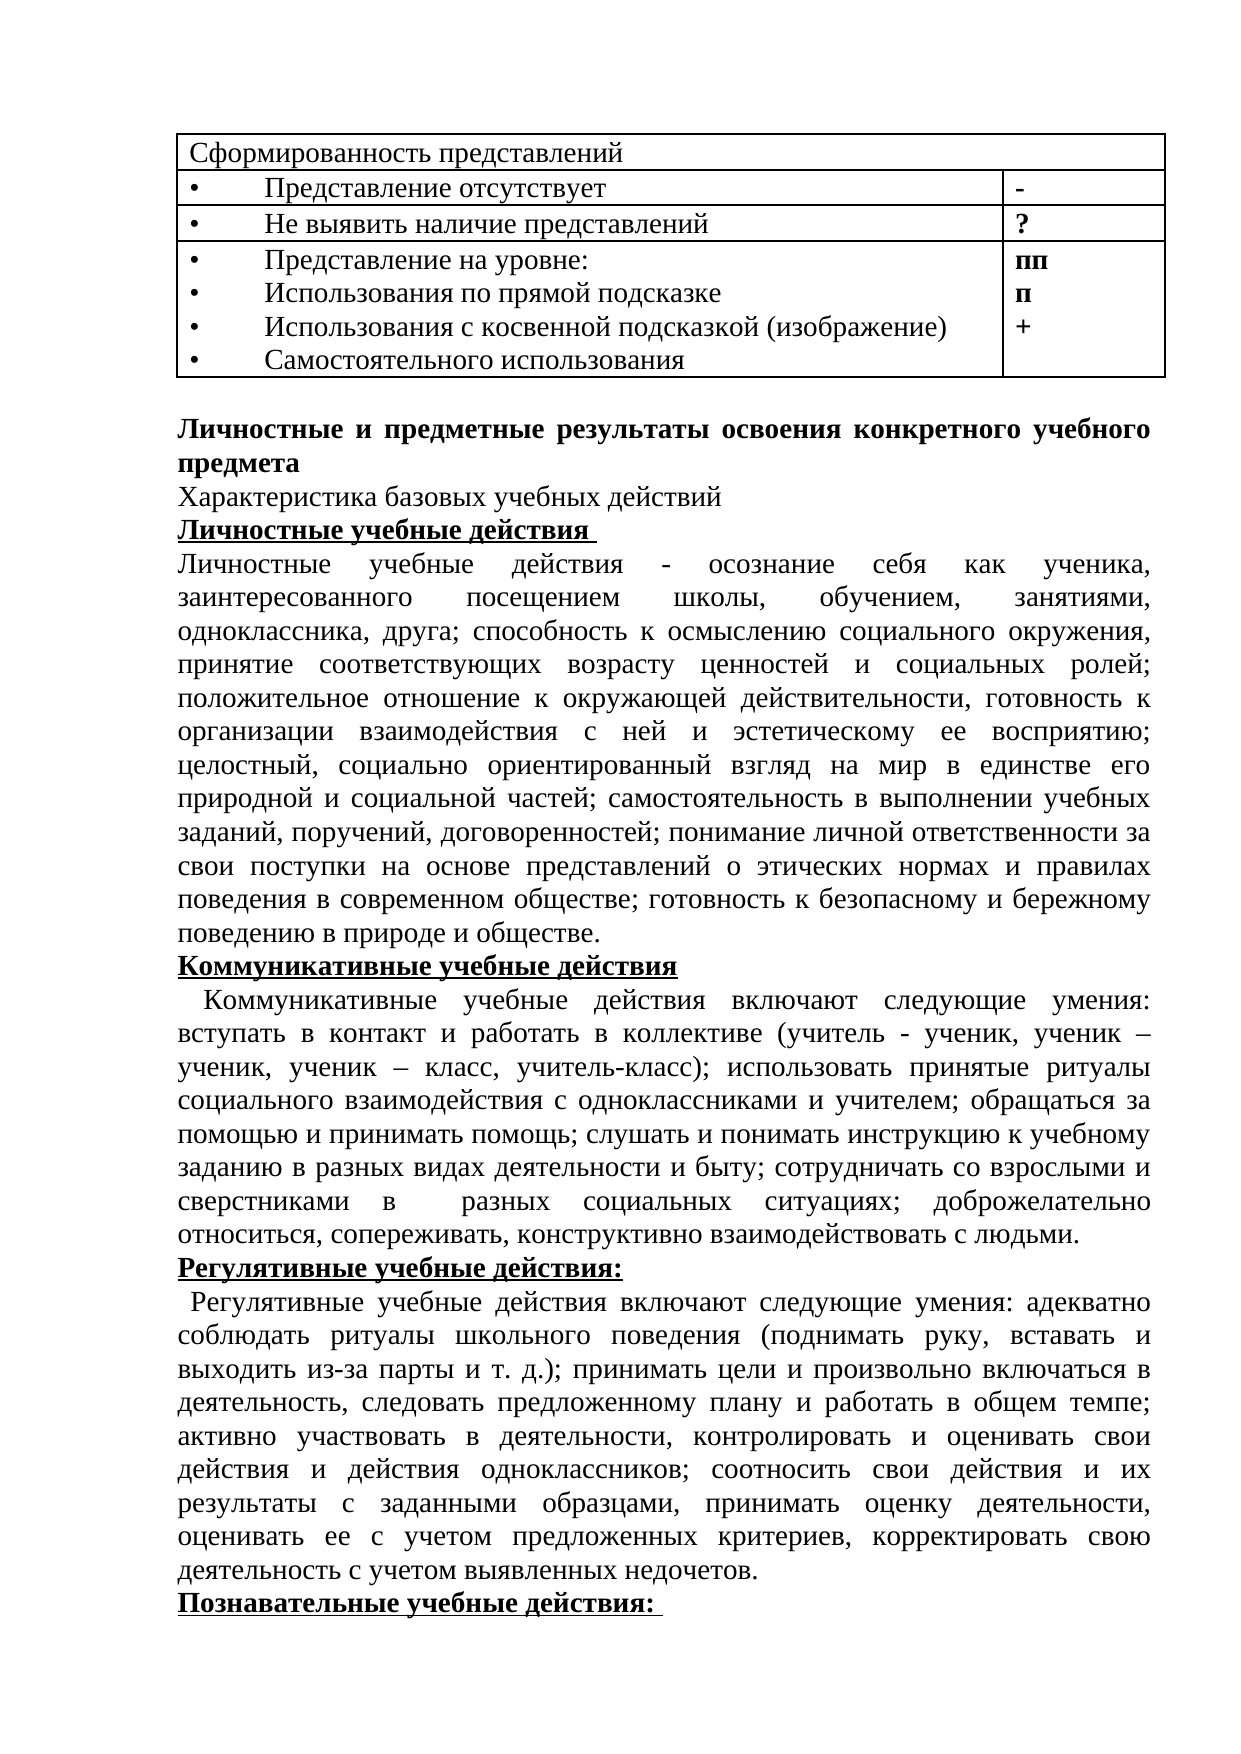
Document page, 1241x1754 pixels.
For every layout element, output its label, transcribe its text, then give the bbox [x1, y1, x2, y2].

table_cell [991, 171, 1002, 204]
text Регулятивные учебные действия включают следующие умения: адекватно соблюдать ритуалы школьного поведения (поднимать руку, вставать и выходить из-за парты и т. д.); принимать цели и произвольно включаться в деятельность, следовать предложенному плану и работать в общем темпе; активно участвовать в деятельности, контролировать и оценивать свои действия и действия одноклассников; соотносить свои действия и их результаты с заданными образцами, принимать оценку деятельности, оценивать ее с учетом предложенных критериев, корректировать свою деятельность с учетом выявленных недочетов. [177, 1284, 1152, 1586]
table_cell пп п + [1004, 242, 1164, 376]
text Коммуникативные учебные действия включают следующие умения: вступать в контакт и работать в коллективе (учитель - ученик, ученик – ученик, ученик – класс, учитель-класс); использовать принятые ритуалы социального взаимодействия с одноклассниками и учителем; обращаться за помощью и принимать помощь; слушать и понимать инструкцию к учебному заданию в разных видах деятельности и быту; сотрудничать со взрослыми и сверстниками в разных социальных ситуациях; доброжелательно относиться, сопереживать, конструктивно взаимодействовать с людьми. [177, 982, 1152, 1250]
text Характеристика базовых учебных действий [177, 479, 1152, 512]
text Познавательные учебные действия: [177, 1586, 1152, 1619]
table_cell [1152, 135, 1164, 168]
text Личностные и предметные результаты освоения конкретного учебного предмета [177, 412, 1152, 479]
text Регулятивные учебные действия: [177, 1250, 1152, 1284]
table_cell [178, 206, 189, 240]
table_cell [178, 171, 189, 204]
text Личностные учебные действия [177, 512, 1152, 546]
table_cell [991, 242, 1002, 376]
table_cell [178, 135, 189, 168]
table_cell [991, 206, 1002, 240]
text Коммуникативные учебные действия [177, 948, 1152, 982]
text Личностные учебные действия - осознание себя как ученика, заинтересованного посещением школы, обучением, занятиями, одноклассника, друга; способность к осмыслению социального окружения, принятие соответствующих возрасту ценностей и социальных ролей; положительное отношение к окружающей действительности, готовность к организации взаимодействия с ней и эстетическому ее восприятию; целостный, социально ориентированный взгляд на мир в единстве его природной и социальной частей; самостоятельность в выполнении учебных заданий, поручений, договоренностей; понимание личной ответственности за свои поступки на основе представлений о этических нормах и правилах поведения в современном обществе; готовность к безопасному и бережному поведению в природе и обществе. [177, 546, 1152, 948]
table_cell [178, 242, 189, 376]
